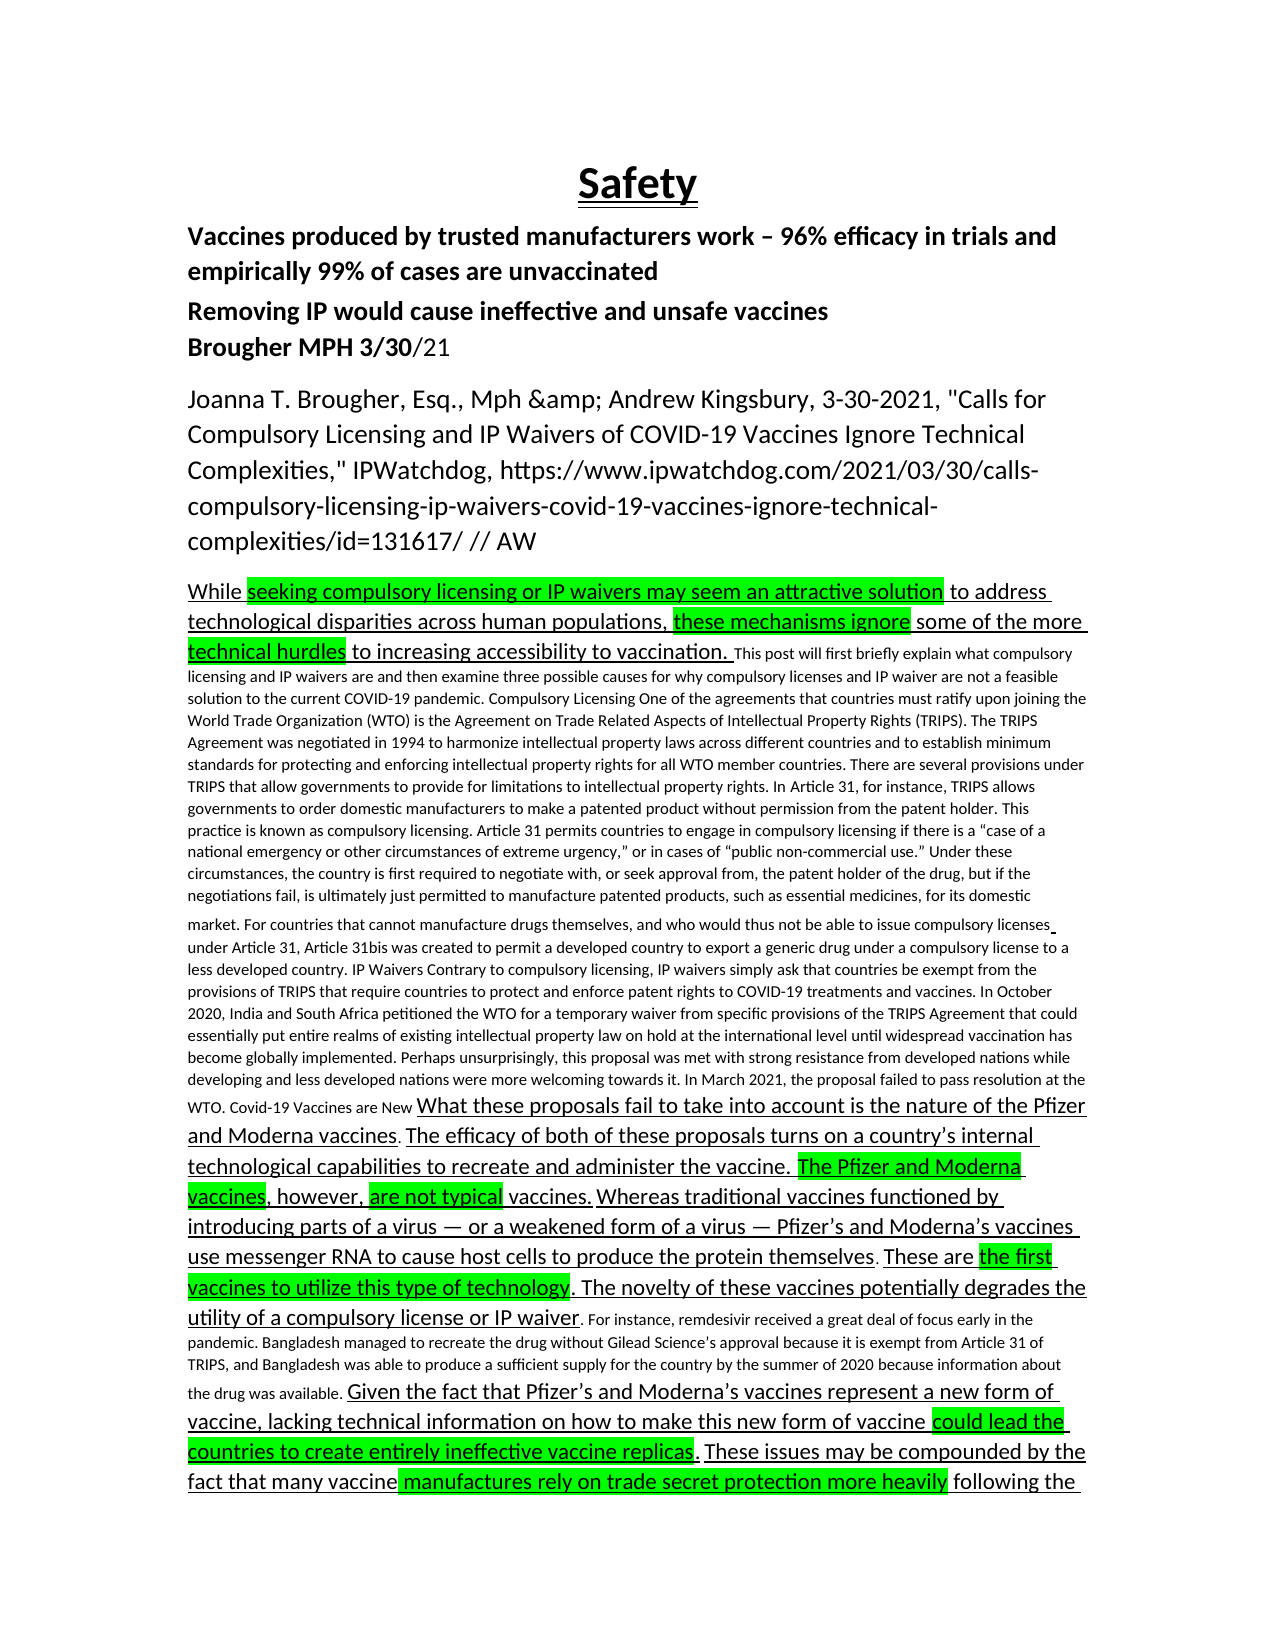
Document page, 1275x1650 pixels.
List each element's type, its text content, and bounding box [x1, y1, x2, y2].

text Brougher MPH 3/30/21 [187, 330, 1087, 363]
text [187, 1298, 1087, 1495]
subtitle Vaccines produced by trusted manufacturers work – 96% efficacy in trials and empirically 99% of cases are unvaccinated [187, 219, 1087, 287]
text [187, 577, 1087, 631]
subtitle Removing IP would cause ineffective and unsafe vaccines [187, 294, 1087, 327]
text Joanna T. Brougher, Esq., Mph &amp; Andrew Kingsbury, 3-30-2021, "Calls for Compulsory Licensing and IP Waivers of COVID-19 Vaccines Ignore Technical Complexities," IPWatchdog, https://www.ipwatchdog.com/2021/03/30/calls-compulsory-licensing-ip-waivers-covid-19-vaccines-ignore-technical-complexities/id=131617/ // AW [187, 382, 1087, 557]
subtitle Safety [187, 154, 1087, 210]
